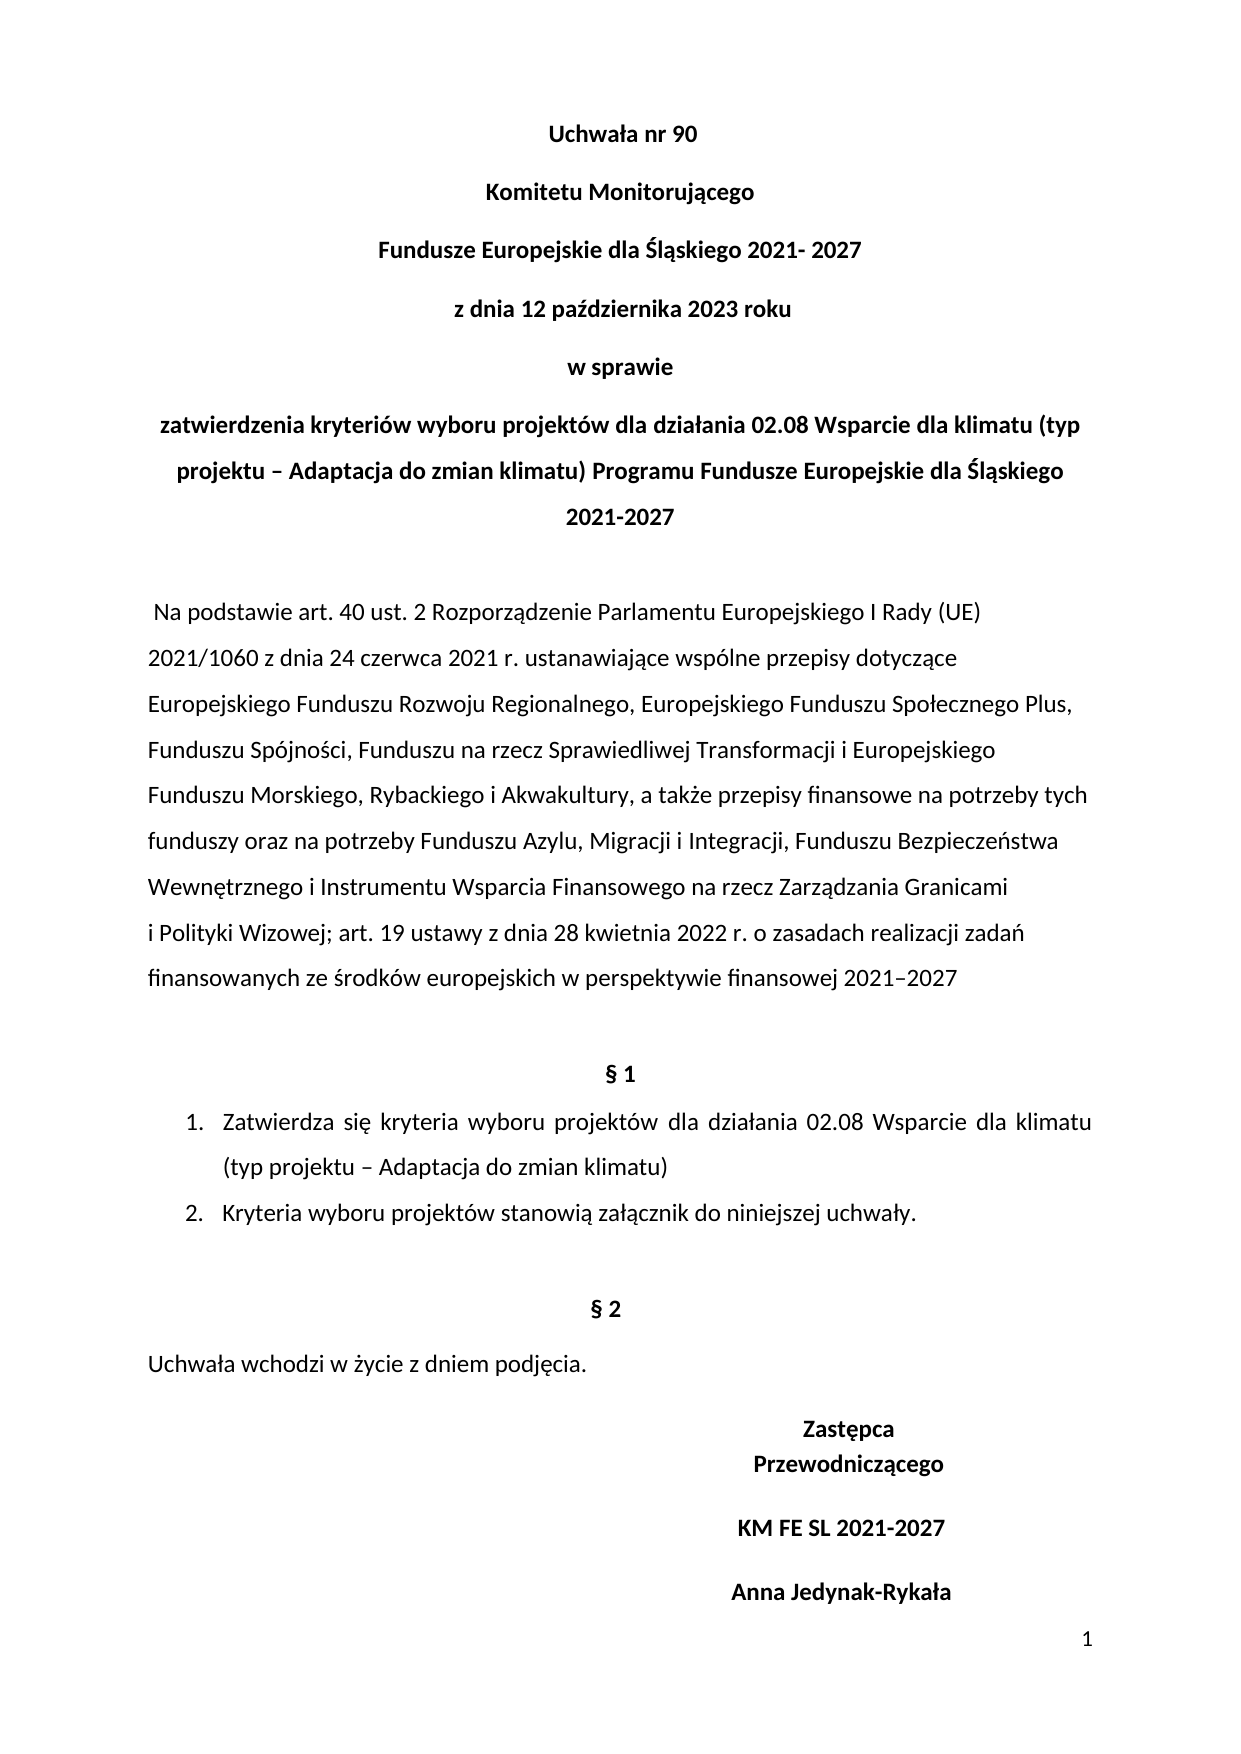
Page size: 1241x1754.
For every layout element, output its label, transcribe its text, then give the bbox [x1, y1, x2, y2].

text Na podstawie art. 40 ust. 2 Rozporządzenie Parlamentu Europejskiego I Rady (UE) 2021/1060 z dnia 24 czerwca 2021 r. ustanawiające wspólne przepisy dotyczące Europejskiego Funduszu Rozwoju Regionalnego, Europejskiego Funduszu Społecznego Plus, Funduszu Spójności, Funduszu na rzecz Sprawiedliwej Transformacji i Europejskiego Funduszu Morskiego, Rybackiego i Akwakultury, a także przepisy finansowe na potrzeby tych funduszy oraz na potrzeby Funduszu Azylu, Migracji i Integracji, Funduszu Bezpieczeństwa Wewnętrznego i Instrumentu Wsparcia Finansowego na rzecz Zarządzania Granicami i Polityki Wizowej; art. 19 ustawy z dnia 28 kwietnia 2022 r. o zasadach realizacji zadań finansowanych ze środków europejskich w perspektywie finansowej 2021–2027 [148, 597, 1093, 993]
text KM FE SL 2021-2027 [590, 1512, 1093, 1542]
text Anna Jedynak-Rykała [590, 1576, 1093, 1607]
text z dnia 12 października 2023 roku [148, 293, 1093, 323]
list Kryteria wyboru projektów stanowią załącznik do niniejszej uchwały. [185, 1197, 1093, 1228]
text Komitetu Monitorującego [148, 176, 1093, 207]
text Zastępca Przewodniczącego [738, 1413, 960, 1478]
text Uchwała nr 90 [148, 118, 1093, 149]
text w sprawie [148, 351, 1093, 382]
text Fundusze Europejskie dla Śląskiego 2021- 2027 [148, 235, 1093, 265]
text § 1 [148, 1058, 1093, 1089]
text zatwierdzenia kryteriów wyboru projektów dla działania 02.08 Wsparcie dla klimatu (typ projektu – Adaptacja do zmian klimatu) Programu Fundusze Europejskie dla Śląskiego 2021-2027 [148, 409, 1093, 531]
list § 2 [516, 1293, 1093, 1323]
text Uchwała wchodzi w życie z dniem podjęcia. [148, 1349, 1093, 1379]
list Zatwierdza się kryteria wyboru projektów dla działania 02.08 Wsparcie dla klimatu (typ projektu – Adaptacja do zmian klimatu) [185, 1106, 1093, 1182]
